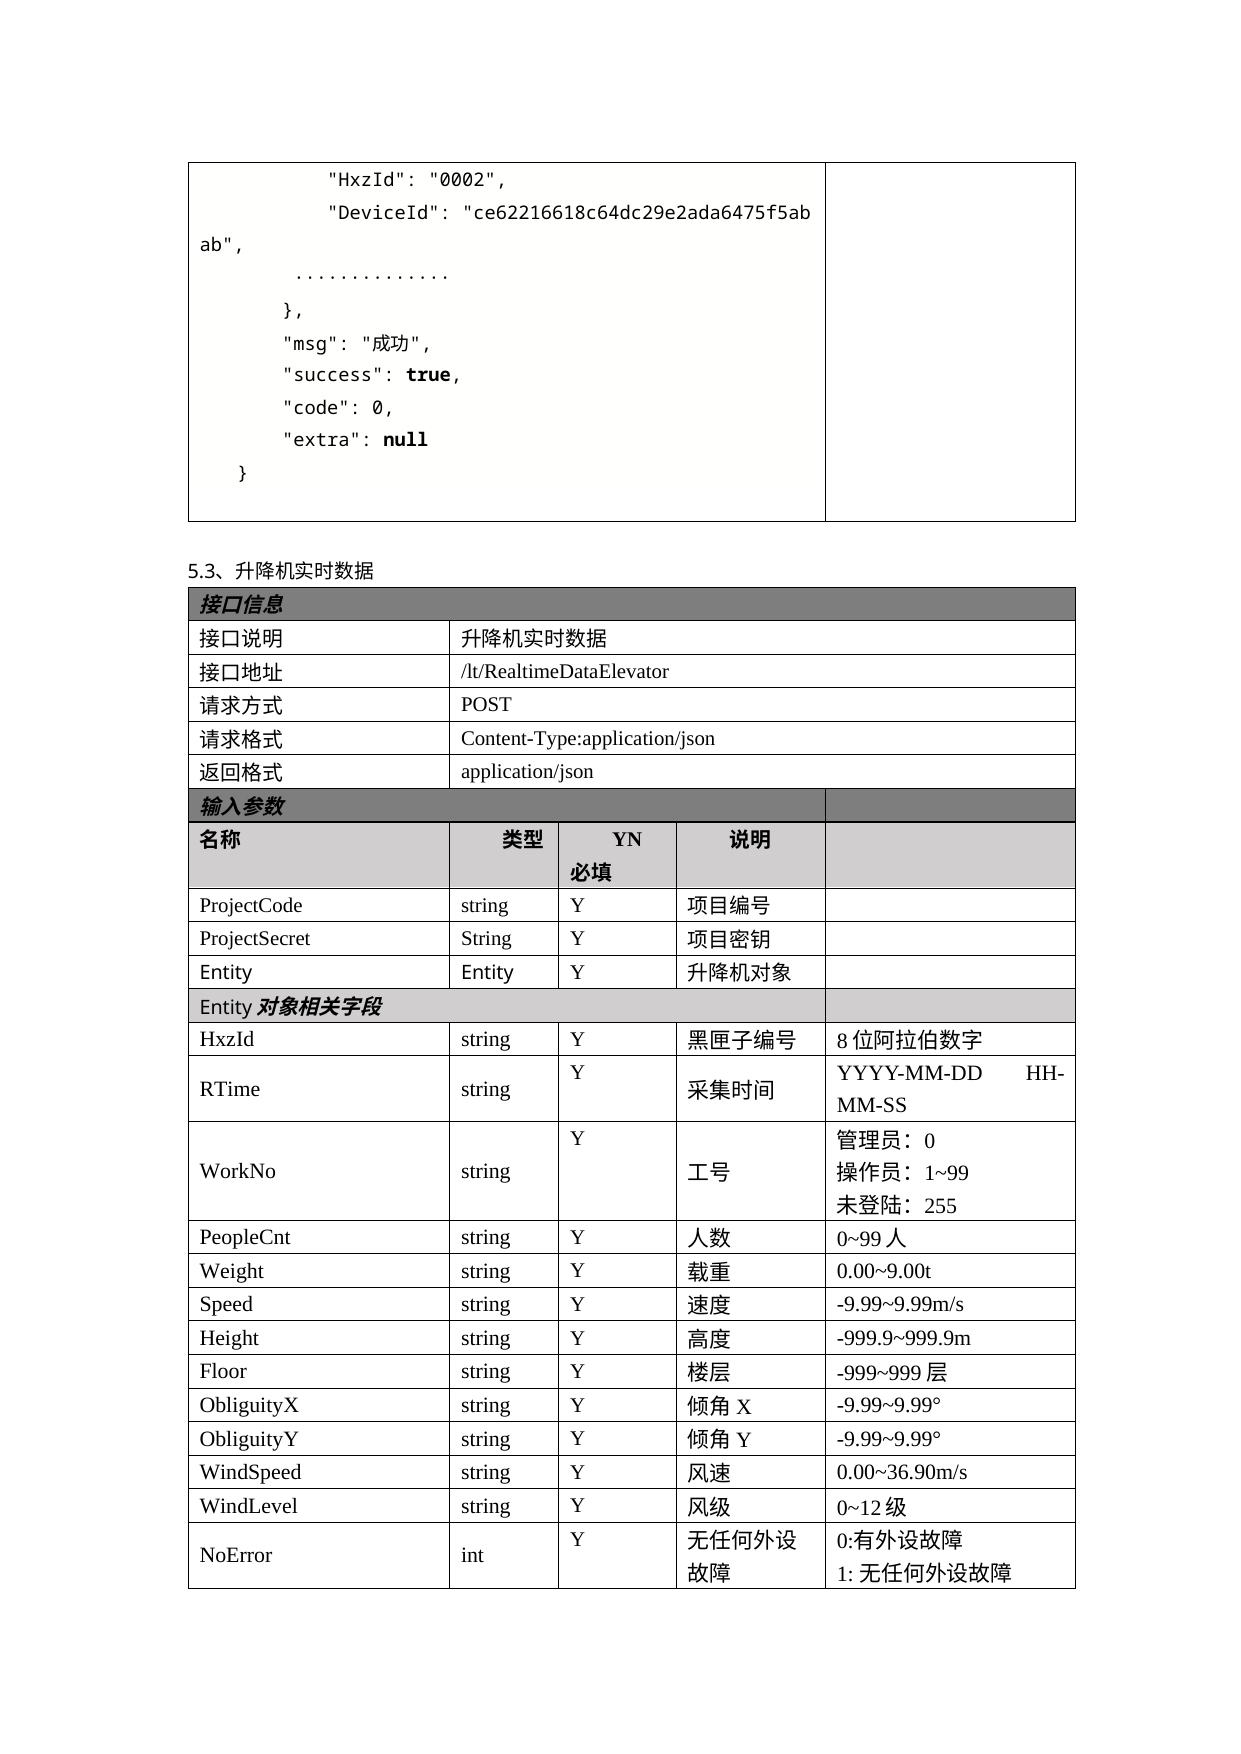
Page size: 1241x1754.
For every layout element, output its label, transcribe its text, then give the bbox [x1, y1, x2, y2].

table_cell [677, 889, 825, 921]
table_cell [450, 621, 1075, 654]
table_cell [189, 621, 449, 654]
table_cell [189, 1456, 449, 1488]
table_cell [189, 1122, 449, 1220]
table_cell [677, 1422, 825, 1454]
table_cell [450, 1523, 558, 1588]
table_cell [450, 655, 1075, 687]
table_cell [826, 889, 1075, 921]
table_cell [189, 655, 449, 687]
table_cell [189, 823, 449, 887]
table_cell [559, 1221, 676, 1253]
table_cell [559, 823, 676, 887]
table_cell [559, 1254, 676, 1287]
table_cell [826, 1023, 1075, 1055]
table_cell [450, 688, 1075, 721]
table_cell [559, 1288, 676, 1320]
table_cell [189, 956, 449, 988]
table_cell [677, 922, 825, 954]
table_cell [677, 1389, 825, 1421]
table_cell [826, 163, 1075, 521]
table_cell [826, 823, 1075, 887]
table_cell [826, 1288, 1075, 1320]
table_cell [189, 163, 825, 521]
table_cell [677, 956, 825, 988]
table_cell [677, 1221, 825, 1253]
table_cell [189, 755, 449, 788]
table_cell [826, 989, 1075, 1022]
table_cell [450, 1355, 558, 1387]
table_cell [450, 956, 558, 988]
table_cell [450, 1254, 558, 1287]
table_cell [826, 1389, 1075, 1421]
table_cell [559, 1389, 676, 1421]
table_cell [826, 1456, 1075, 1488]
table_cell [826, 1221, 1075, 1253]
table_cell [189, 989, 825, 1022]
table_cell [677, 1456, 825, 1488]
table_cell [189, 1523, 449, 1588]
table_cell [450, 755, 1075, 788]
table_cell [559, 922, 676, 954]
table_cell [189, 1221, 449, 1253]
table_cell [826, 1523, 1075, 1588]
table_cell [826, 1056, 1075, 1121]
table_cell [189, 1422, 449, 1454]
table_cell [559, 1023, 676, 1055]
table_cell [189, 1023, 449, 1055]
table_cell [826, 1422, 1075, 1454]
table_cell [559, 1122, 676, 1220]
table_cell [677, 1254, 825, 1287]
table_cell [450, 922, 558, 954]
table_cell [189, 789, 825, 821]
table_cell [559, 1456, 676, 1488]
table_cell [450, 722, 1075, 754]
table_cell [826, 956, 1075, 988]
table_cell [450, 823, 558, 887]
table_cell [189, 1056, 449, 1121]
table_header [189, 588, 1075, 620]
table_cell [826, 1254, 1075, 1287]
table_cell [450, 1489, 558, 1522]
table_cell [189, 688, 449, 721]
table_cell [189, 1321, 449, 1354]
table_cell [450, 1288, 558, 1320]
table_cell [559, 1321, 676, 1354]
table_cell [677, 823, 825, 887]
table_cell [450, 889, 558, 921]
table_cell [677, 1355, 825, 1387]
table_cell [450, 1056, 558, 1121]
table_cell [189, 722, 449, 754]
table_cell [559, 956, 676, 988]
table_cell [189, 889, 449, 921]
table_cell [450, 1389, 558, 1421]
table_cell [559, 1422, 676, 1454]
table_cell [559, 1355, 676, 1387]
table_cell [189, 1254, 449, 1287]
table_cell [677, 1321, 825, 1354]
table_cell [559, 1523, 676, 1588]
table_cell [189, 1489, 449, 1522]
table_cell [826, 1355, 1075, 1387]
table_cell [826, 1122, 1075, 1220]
text 5.3、升降机实时数据 [187, 554, 1053, 587]
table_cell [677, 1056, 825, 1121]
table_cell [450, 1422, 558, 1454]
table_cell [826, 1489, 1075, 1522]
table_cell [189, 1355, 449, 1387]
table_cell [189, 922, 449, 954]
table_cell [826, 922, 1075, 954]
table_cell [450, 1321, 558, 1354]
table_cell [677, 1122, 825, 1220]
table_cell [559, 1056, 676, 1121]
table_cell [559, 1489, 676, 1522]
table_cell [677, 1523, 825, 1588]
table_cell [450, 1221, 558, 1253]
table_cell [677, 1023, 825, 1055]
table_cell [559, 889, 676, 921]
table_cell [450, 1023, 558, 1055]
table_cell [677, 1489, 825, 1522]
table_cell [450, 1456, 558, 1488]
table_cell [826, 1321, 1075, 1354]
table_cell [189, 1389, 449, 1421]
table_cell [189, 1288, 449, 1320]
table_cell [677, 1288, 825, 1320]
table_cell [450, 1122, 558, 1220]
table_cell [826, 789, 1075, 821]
